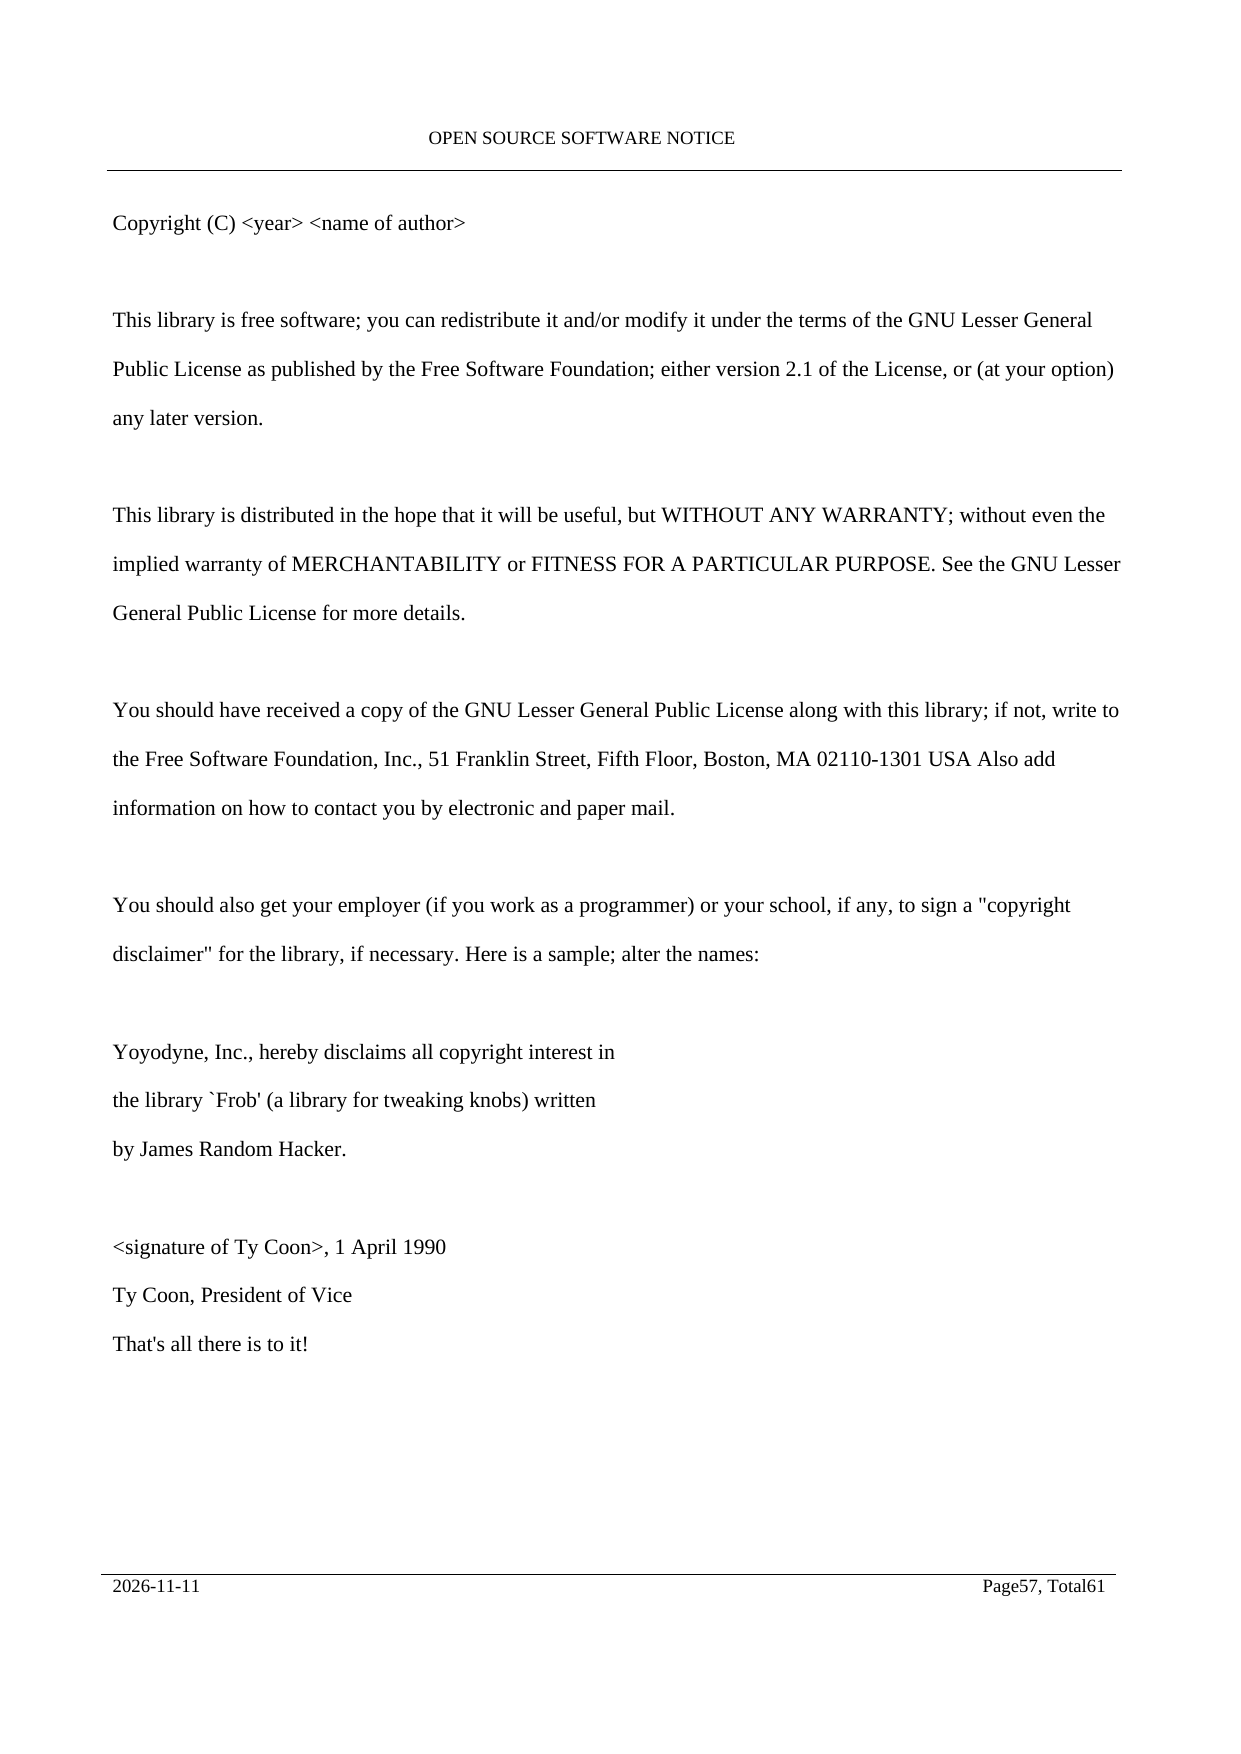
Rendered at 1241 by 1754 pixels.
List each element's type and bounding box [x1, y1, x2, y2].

text [112, 206, 1128, 1360]
